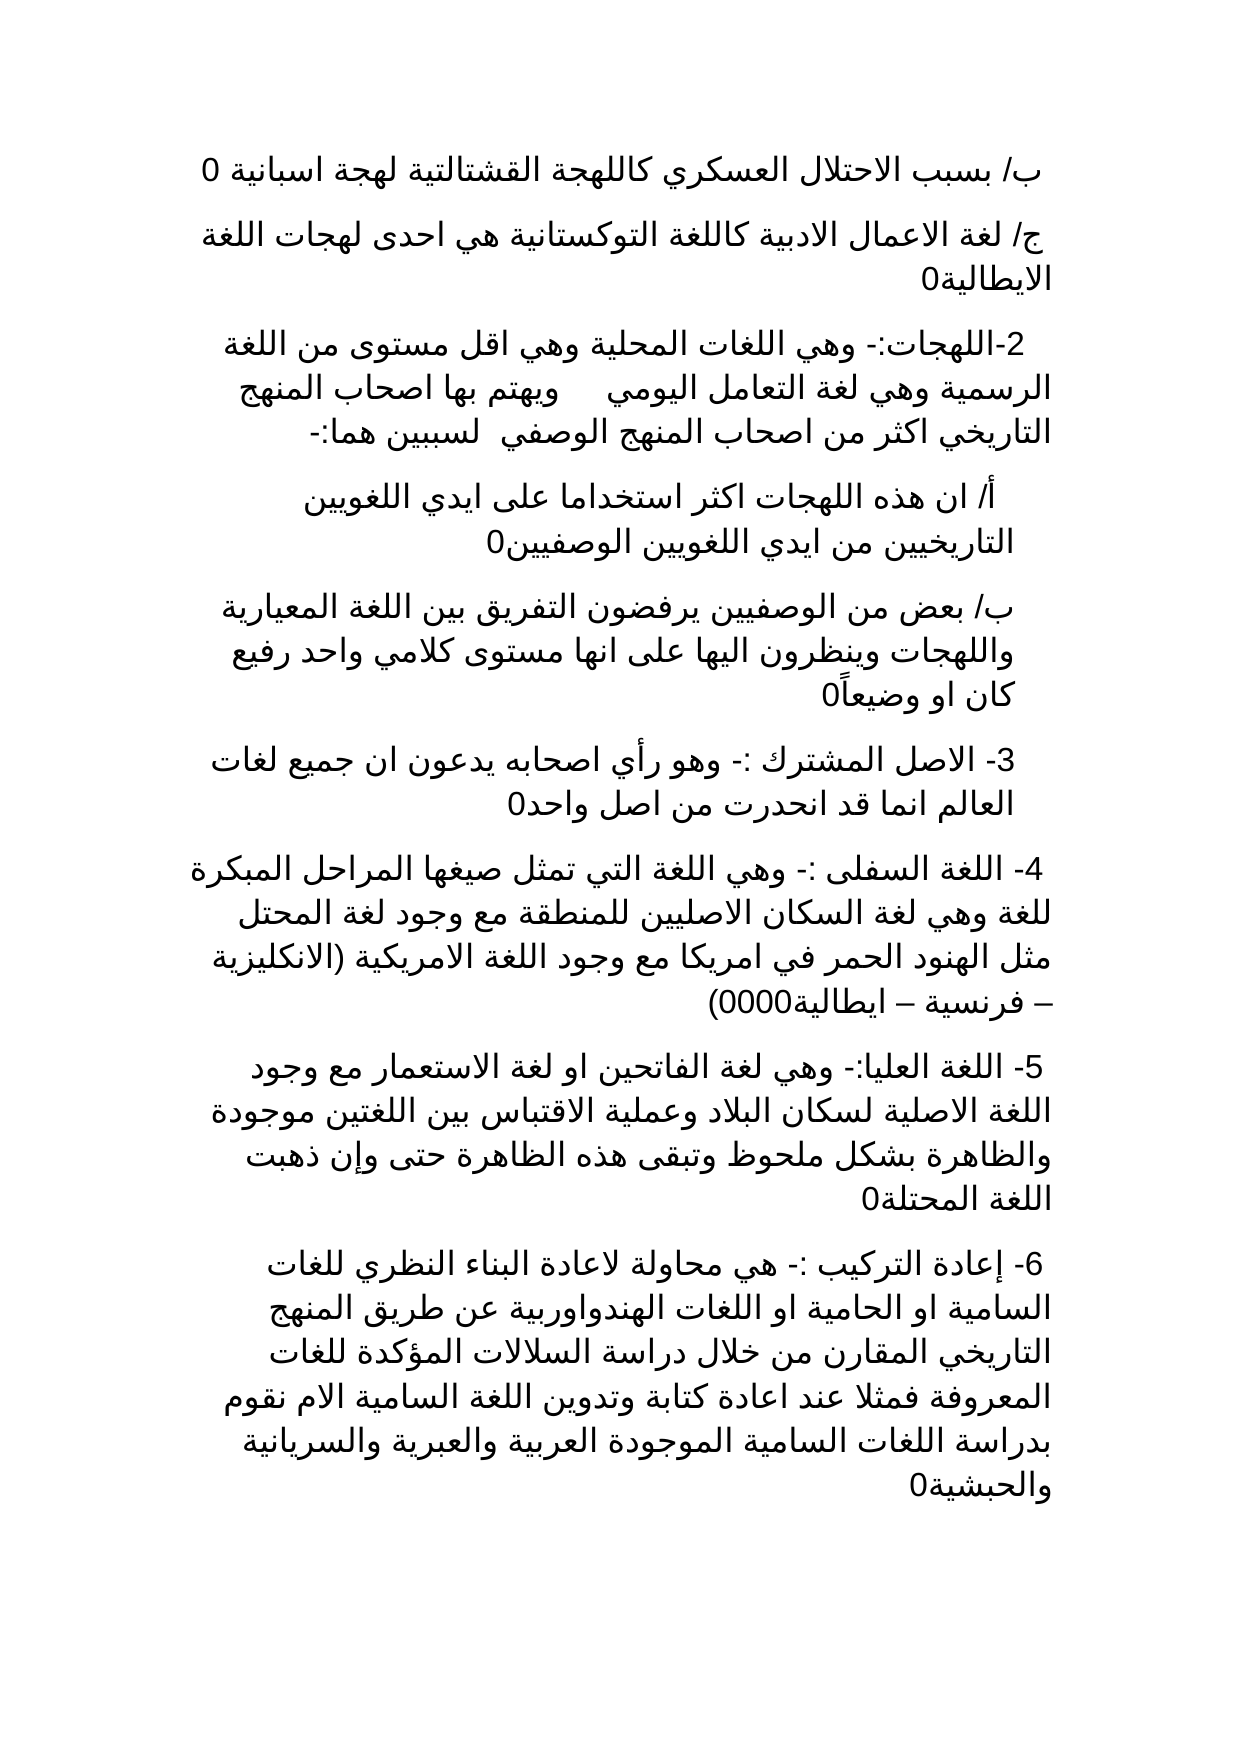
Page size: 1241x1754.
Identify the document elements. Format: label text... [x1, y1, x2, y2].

text 3- الاصل المشترك :- وهو رأي اصحابه يدعون ان جميع لغات العالم انما قد انحدرت من اصل واحد0 [187, 740, 1015, 823]
text ب/ بعض من الوصفيين يرفضون التفريق بين اللغة المعيارية واللهجات وينظرون اليها على انها مستوى كلامي واحد رفيع كان او وضيعاً0 [187, 587, 1015, 713]
text 4- اللغة السفلى :- وهي اللغة التي تمثل صيغها المراحل المبكرة للغة وهي لغة السكان الاصليين للمنطقة مع وجود لغة المحتل مثل الهنود الحمر في امريكا مع وجود اللغة الامريكية (الانكليزية – فرنسية – ايطالية0000) [187, 849, 1053, 1020]
text 6- إعادة التركيب :- هي محاولة لاعادة البناء النظري للغات السامية او الحامية او اللغات الهندواوربية عن طريق المنهج التاريخي المقارن من خلال دراسة السلالات المؤكدة للغات المعروفة فمثلا عند اعادة كتابة وتدوين اللغة السامية الام نقوم بدراسة اللغات السامية الموجودة العربية والعبرية والسريانية والحبشية0 [187, 1244, 1053, 1503]
text 5- اللغة العليا:- وهي لغة الفاتحين او لغة الاستعمار مع وجود اللغة الاصلية لسكان البلاد وعملية الاقتباس بين اللغتين موجودة والظاهرة بشكل ملحوظ وتبقى هذه الظاهرة حتى وإن ذهبت اللغة المحتلة0 [187, 1047, 1053, 1218]
text 2-اللهجات:- وهي اللغات المحلية وهي اقل مستوى من اللغة الرسمية وهي لغة التعامل اليومي ويهتم بها اصحاب المنهج التاريخي اكثر من اصحاب المنهج الوصفي لسببين هما:- [187, 324, 1053, 451]
text ج/ لغة الاعمال الادبية كاللغة التوكستانية هي احدى لهجات اللغة الايطالية0 [187, 215, 1053, 298]
text أ/ ان هذه اللهجات اكثر استخداما على ايدي اللغويين التاريخيين من ايدي اللغويين الوصفيين0 [187, 477, 1015, 560]
text ب/ بسبب الاحتلال العسكري كاللهجة القشتالتية لهجة اسبانية 0 [187, 150, 1053, 188]
